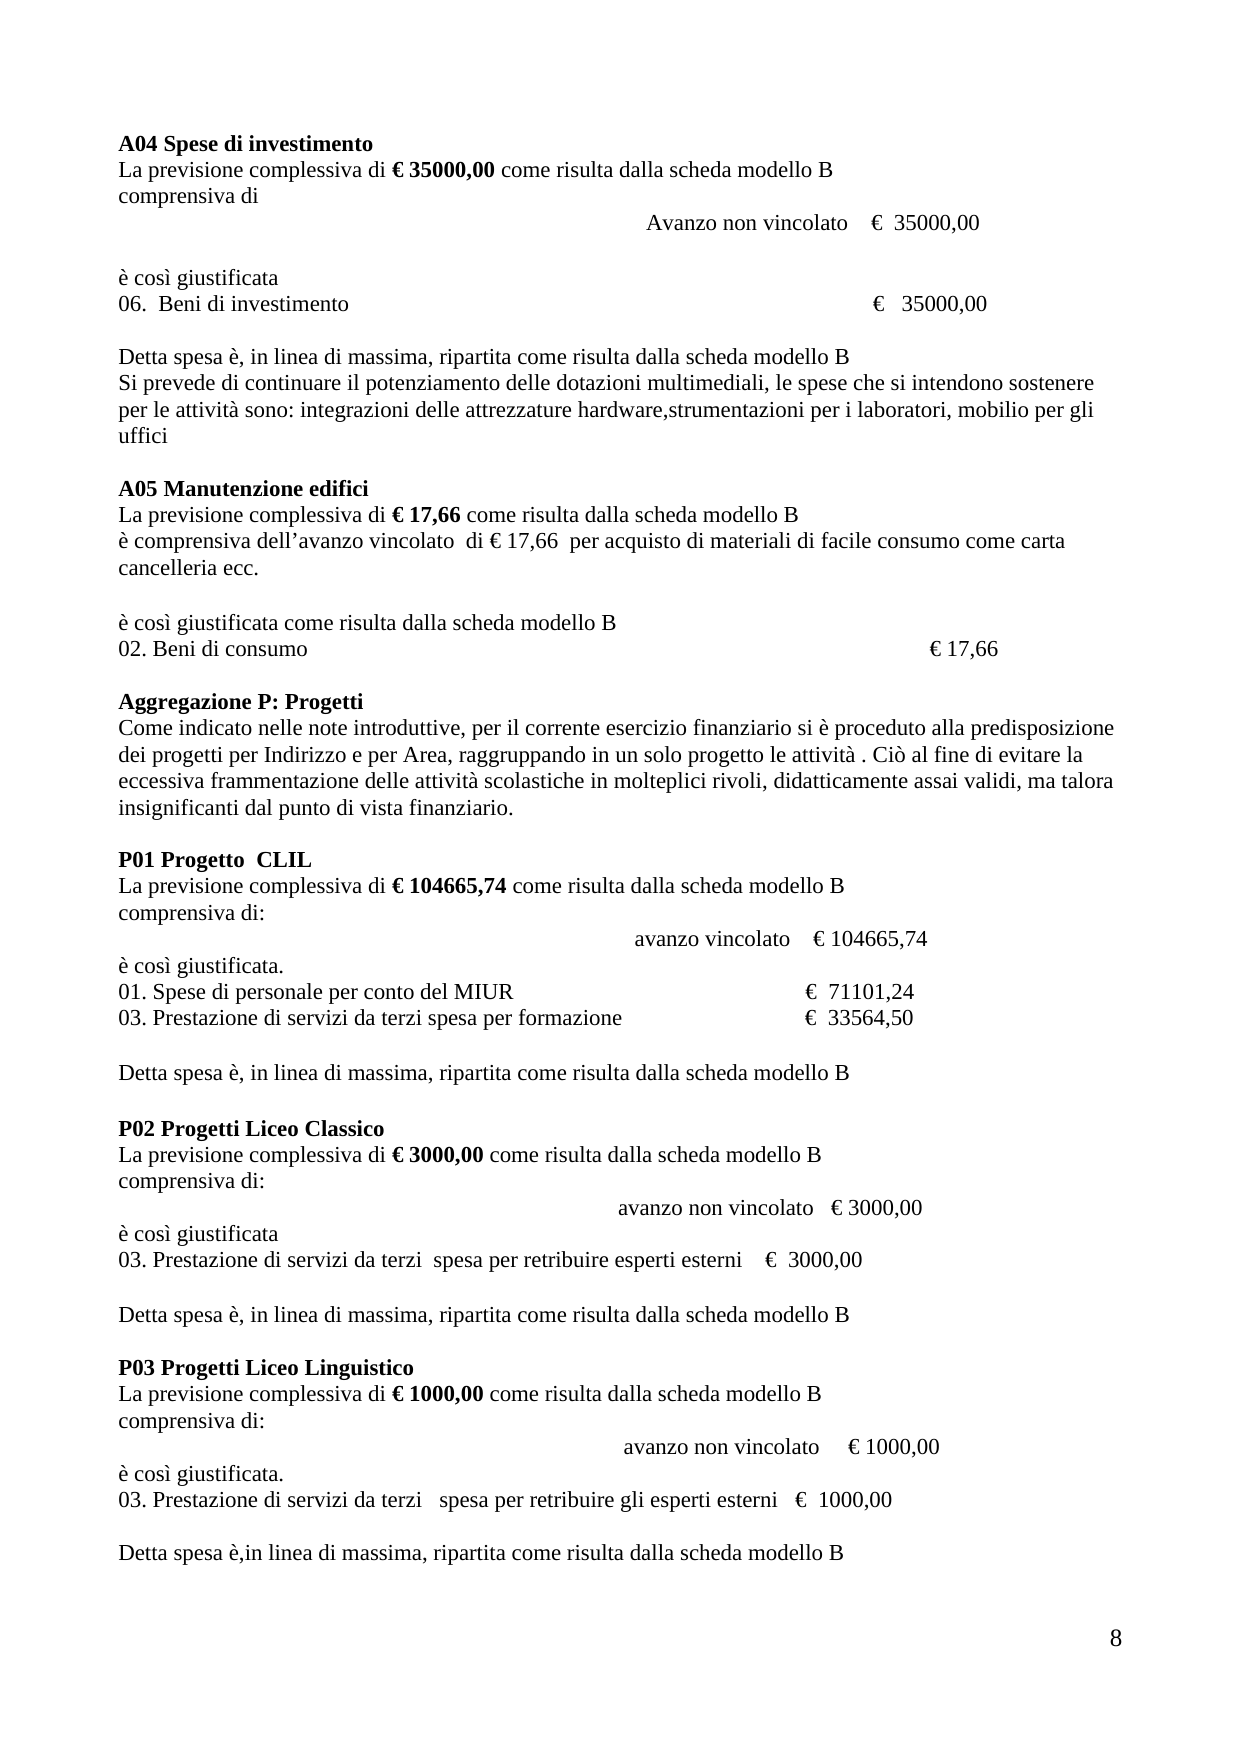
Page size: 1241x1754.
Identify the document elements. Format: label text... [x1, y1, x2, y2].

text Avanzo non vincolato € 35000,00 [118, 209, 1122, 235]
text è così giustificata come risulta dalla scheda modello B [118, 609, 1122, 635]
text La previsione complessiva di € 1000,00 come risulta dalla scheda modello B [118, 1381, 1122, 1407]
text La previsione complessiva di € 35000,00 come risulta dalla scheda modello B [118, 156, 1122, 183]
text Come indicato nelle note introduttive, per il corrente esercizio finanziario si è proceduto alla predisposizione dei progetti per Indirizzo e per Area, raggruppando in un solo progetto le attività . Ciò al fine di evitare la eccessiva frammentazione delle attività scolastiche in molteplici rivoli, didatticamente assai validi, ma talora insignificanti dal punto di vista finanziario. [118, 714, 1122, 820]
text 02. Beni di consumo € 17,66 [118, 635, 1122, 662]
text P03 Progetti Liceo Linguistico [118, 1354, 1122, 1381]
text La previsione complessiva di € 17,66 come risulta dalla scheda modello B [118, 501, 1122, 528]
text La previsione complessiva di € 3000,00 come risulta dalla scheda modello B [118, 1141, 1122, 1167]
text 03. Prestazione di servizi da terzi spesa per retribuire gli esperti esterni € 1000,00 [118, 1486, 1122, 1512]
text La previsione complessiva di € 104665,74 come risulta dalla scheda modello B [118, 873, 1122, 899]
text comprensiva di: [118, 899, 1122, 925]
text comprensiva di: [118, 1407, 1122, 1433]
text A04 Spese di investimento [118, 130, 1122, 156]
text avanzo non vincolato € 3000,00 è così giustificata [118, 1194, 1122, 1246]
text 06. Beni di investimento € 35000,00 [118, 290, 1122, 317]
text avanzo non vincolato € 1000,00 [118, 1433, 1122, 1459]
text 01. Spese di personale per conto del MIUR € 71101,24 [118, 978, 1122, 1004]
text Detta spesa è, in linea di massima, ripartita come risulta dalla scheda modello B [118, 1059, 1122, 1086]
text è comprensiva dell’avanzo vincolato di € 17,66 per acquisto di materiali di facile consumo come carta cancelleria ecc. [118, 528, 1122, 580]
text Si prevede di continuare il potenziamento delle dotazioni multimediali, le spese che si intendono sostenere per le attività sono: integrazioni delle attrezzature hardware,strumentazioni per i laboratori, mobilio per gli uffici [118, 369, 1122, 448]
text avanzo vincolato € 104665,74 [118, 925, 1122, 952]
text comprensiva di: [118, 1167, 1122, 1194]
text P01 Progetto CLIL [118, 846, 1122, 873]
text Detta spesa è, in linea di massima, ripartita come risulta dalla scheda modello B [118, 1301, 1122, 1328]
text è così giustificata. [118, 1459, 1122, 1486]
text Detta spesa è, in linea di massima, ripartita come risulta dalla scheda modello B [118, 343, 1122, 369]
text Detta spesa è,in linea di massima, ripartita come risulta dalla scheda modello B [118, 1539, 1122, 1565]
text A05 Manutenzione edifici [118, 475, 1122, 501]
text è così giustificata [118, 264, 1122, 290]
text P02 Progetti Liceo Classico [118, 1114, 1122, 1141]
text comprensiva di [118, 183, 1122, 209]
text è così giustificata. [118, 952, 1122, 978]
text Aggregazione P: Progetti [118, 688, 1122, 714]
text 03. Prestazione di servizi da terzi spesa per formazione € 33564,50 [118, 1004, 1122, 1031]
text 03. Prestazione di servizi da terzi spesa per retribuire esperti esterni € 3000,00 [118, 1246, 1122, 1273]
